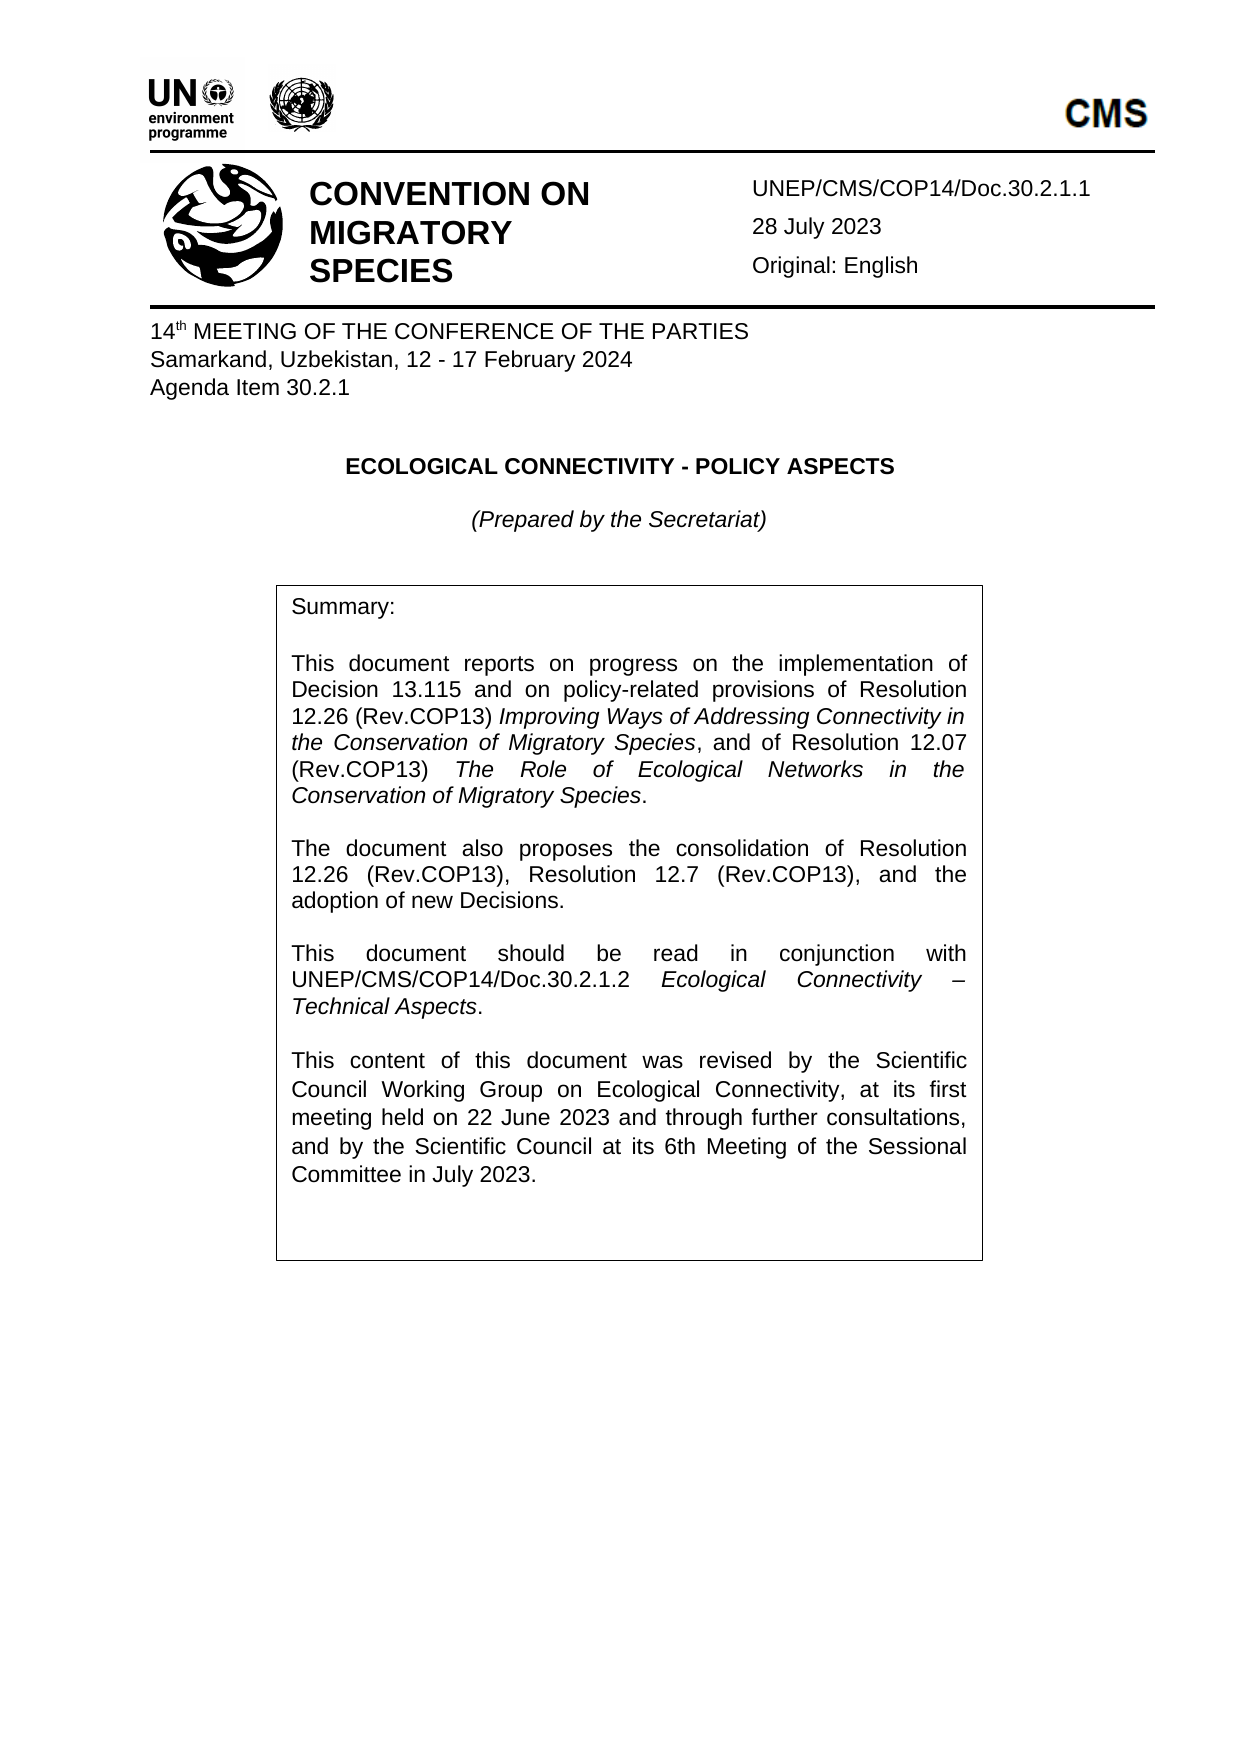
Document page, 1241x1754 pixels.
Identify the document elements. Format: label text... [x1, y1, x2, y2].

table_header UNEP/CMS/COP14/Doc.30.2.1.1 28 July 2023 Original: English [741, 153, 1155, 305]
table_header CONVENTION ON MIGRATORY SPECIES [309, 153, 741, 305]
picture [139, 57, 245, 163]
text ECOLOGICAL CONNECTIVITY - POLICY ASPECTS [150, 453, 1090, 479]
text Samarkand, Uzbekistan, 12 - 17 February 2024 [150, 346, 1090, 373]
text Agenda Item 30.2.1 [150, 374, 1090, 400]
table_header [150, 153, 309, 305]
text 14th MEETING OF THE CONFERENCE OF THE PARTIES [150, 318, 1090, 344]
picture [1063, 92, 1153, 136]
text (Prepared by the Secretariat) [150, 506, 1090, 532]
